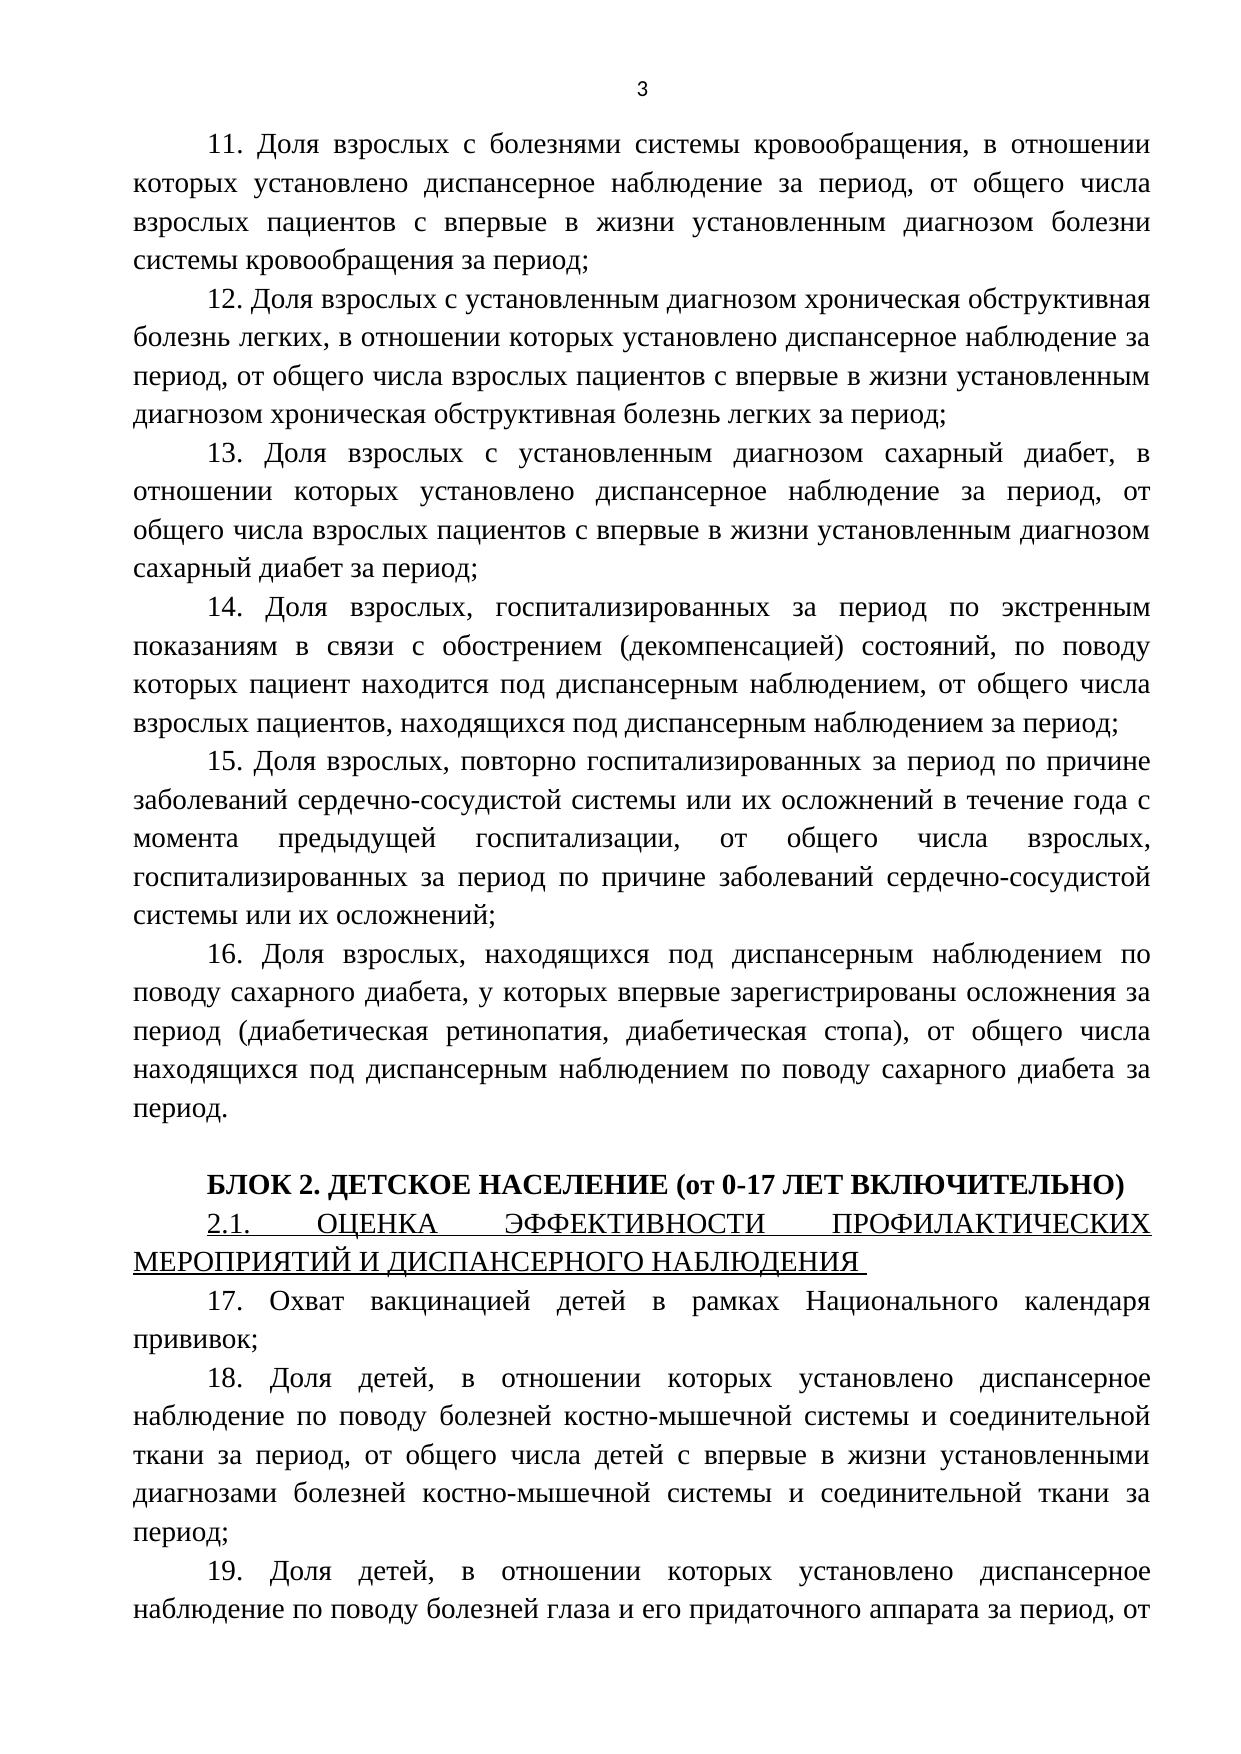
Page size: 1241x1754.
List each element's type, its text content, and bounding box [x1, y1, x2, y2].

text 12. Доля взрослых с установленным диагнозом хроническая обструктивная болезнь легких, в отношении которых установлено диспансерное наблюдение за период, от общего числа взрослых пациентов с впервые в жизни установленным диагнозом хроническая обструктивная болезнь легких за период; [133, 281, 1152, 430]
text 15. Доля взрослых, повторно госпитализированных за период по причине заболеваний сердечно-сосудистой системы или их осложнений в течение года с момента предыдущей госпитализации, от общего числа взрослых, госпитализированных за период по причине заболеваний сердечно-сосудистой системы или их осложнений; [133, 743, 1152, 931]
text 17. Охват вакцинацией детей в рамках Национального календаря прививок; [133, 1283, 1152, 1355]
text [133, 1553, 1152, 1625]
text 11. Доля взрослых с болезнями системы кровообращения, в отношении которых установлено диспансерное наблюдение за период, от общего числа взрослых пациентов с впервые в жизни установленным диагнозом болезни системы кровообращения за период; [133, 127, 1152, 276]
text 16. Доля взрослых, находящихся под диспансерным наблюдением по поводу сахарного диабета, у которых впервые зарегистрированы осложнения за период (диабетическая ретинопатия, диабетическая стопа), от общего числа находящихся под диспансерным наблюдением по поводу сахарного диабета за период. [133, 936, 1152, 1124]
text 2.1. ОЦЕНКА ЭФФЕКТИВНОСТИ ПРОФИЛАКТИЧЕСКИХ МЕРОПРИЯТИЙ И ДИСПАНСЕРНОГО НАБЛЮДЕНИЯ [133, 1206, 1152, 1278]
text БЛОК 2. ДЕТСКОЕ НАСЕЛЕНИЕ (от 0-17 ЛЕТ ВКЛЮЧИТЕЛЬНО) [133, 1167, 1152, 1201]
text 13. Доля взрослых с установленным диагнозом сахарный диабет, в отношении которых установлено диспансерное наблюдение за период, от общего числа взрослых пациентов с впервые в жизни установленным диагнозом сахарный диабет за период; [133, 435, 1152, 584]
text 18. Доля детей, в отношении которых установлено диспансерное наблюдение по поводу болезней костно-мышечной системы и соединительной ткани за период, от общего числа детей с впервые в жизни установленными диагнозами болезней костно-мышечной системы и соединительной ткани за период; [133, 1360, 1152, 1548]
text 14. Доля взрослых, госпитализированных за период по экстренным показаниям в связи с обострением (декомпенсацией) состояний, по поводу которых пациент находится под диспансерным наблюдением, от общего числа взрослых пациентов, находящихся под диспансерным наблюдением за период; [133, 589, 1152, 738]
